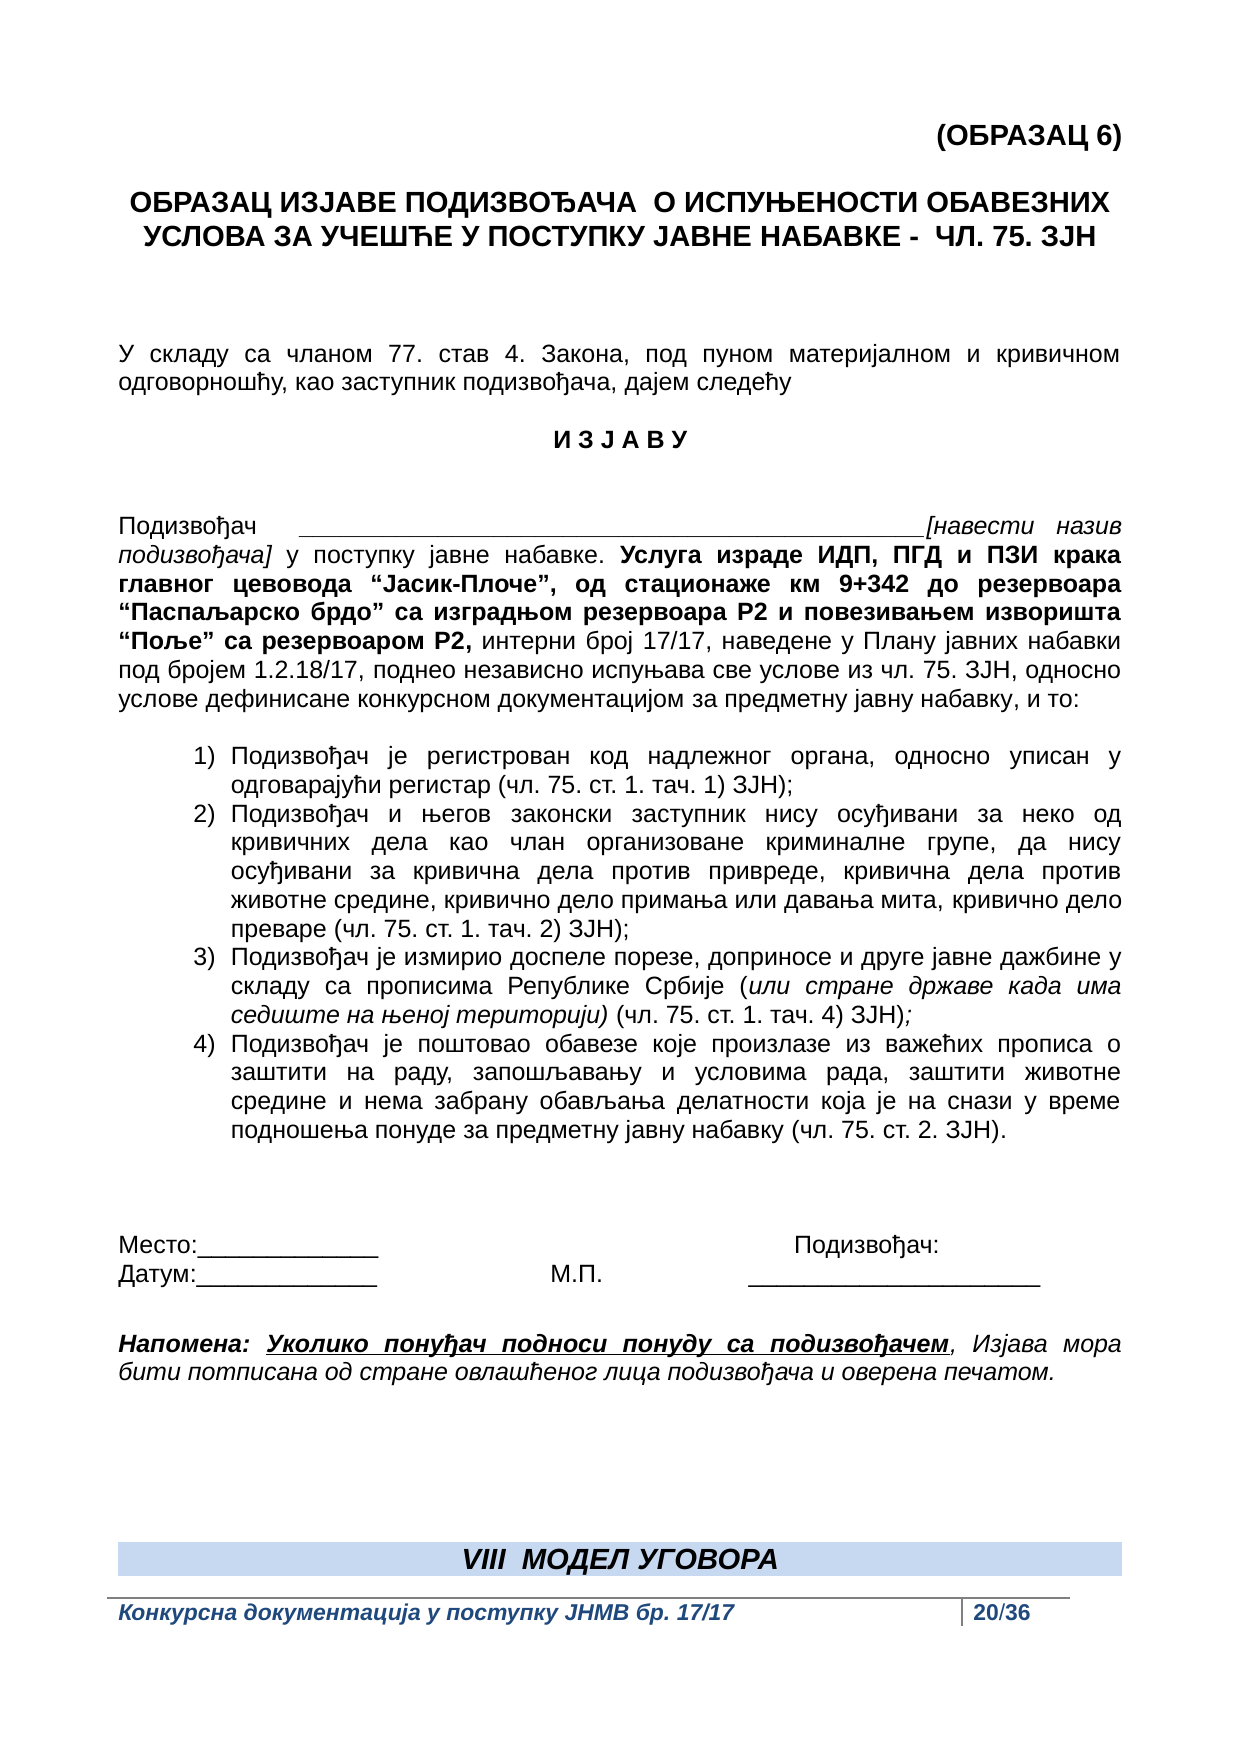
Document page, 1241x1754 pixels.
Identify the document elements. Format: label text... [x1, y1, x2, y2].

list Подизвођач је измирио доспеле порезе, доприносе и друге јавне дажбине у складу са прописима Републике Србије (или стране државе када има седиште на њеној територији) (чл. 75. ст. 1. тач. 4) ЗЈН); [193, 942, 1122, 1028]
text Подизвођач _____________________________________________[навести назив подизвођача] у поступку јавне набавке. Услуга израде ИДП, ПГД и ПЗИ крака главног цевовода “Јасик-Плоче”, од стационаже км 9+342 до резервоара “Паспаљарско брдо” са изградњом резервоара Р2 и повезивањем изворишта “Поље” са резервоаром Р2, интерни број 17/17, наведене у Плану јавних набавки под бројем 1.2.18/17, поднео независно испуњава све услове из чл. 75. ЗЈН, односно услове дефинисане конкурсном документацијом за предметну јавну набавку, и то: [118, 511, 1122, 712]
text Датум:_____________ М.П. _____________________ [118, 1258, 1122, 1287]
text (ОБРАЗАЦ 6) [118, 118, 1122, 152]
text И З Ј А В У [118, 425, 1122, 453]
list Подизвођач је поштовао обавезе које произлазе из важећих прописа о заштити на раду, запошљавању и условима рада, заштити животне средине и нема забрану обављања делатности која је на снази у време подношења понуде за предметну јавну набавку (чл. 75. ст. 2. ЗЈН). [193, 1028, 1122, 1143]
list Напомена: Уколико понуђач подноси понуду са подизвођачем, Изјава мора бити потписана од стране овлашћеног лица подизвођача и оверена печатом. [118, 1328, 1122, 1386]
text VIII МОДЕЛ УГОВОРА [118, 1542, 1122, 1576]
text У складу са чланом 77. став 4. Закона, под пуном материјалном и кривичном одговорношћу, као заступник подизвођача, дајем следећу [118, 338, 1122, 396]
text Место:_____________ Подизвођач: [118, 1230, 1122, 1258]
list Подизвођач је регистрован код надлежног органа, односно уписан у одговарајући регистар (чл. 75. ст. 1. тач. 1) ЗЈН); [193, 741, 1122, 798]
list Подизвођач и његов законски заступник нису осуђивани за неко од кривичних дела као члан организоване криминалне групе, да нису осуђивани за кривична дела против привреде, кривична дела против животне средине, кривично дело примања или давања мита, кривично дело преваре (чл. 75. ст. 1. тач. 2) ЗЈН); [193, 798, 1122, 942]
text ОБРАЗАЦ ИЗЈАВЕ ПОДИЗВОЂАЧА О ИСПУЊЕНОСТИ ОБАВЕЗНИХ УСЛОВА ЗА УЧЕШЋЕ У ПОСТУПКУ ЈАВНЕ НАБАВКЕ - ЧЛ. 75. ЗЈН [118, 185, 1122, 252]
